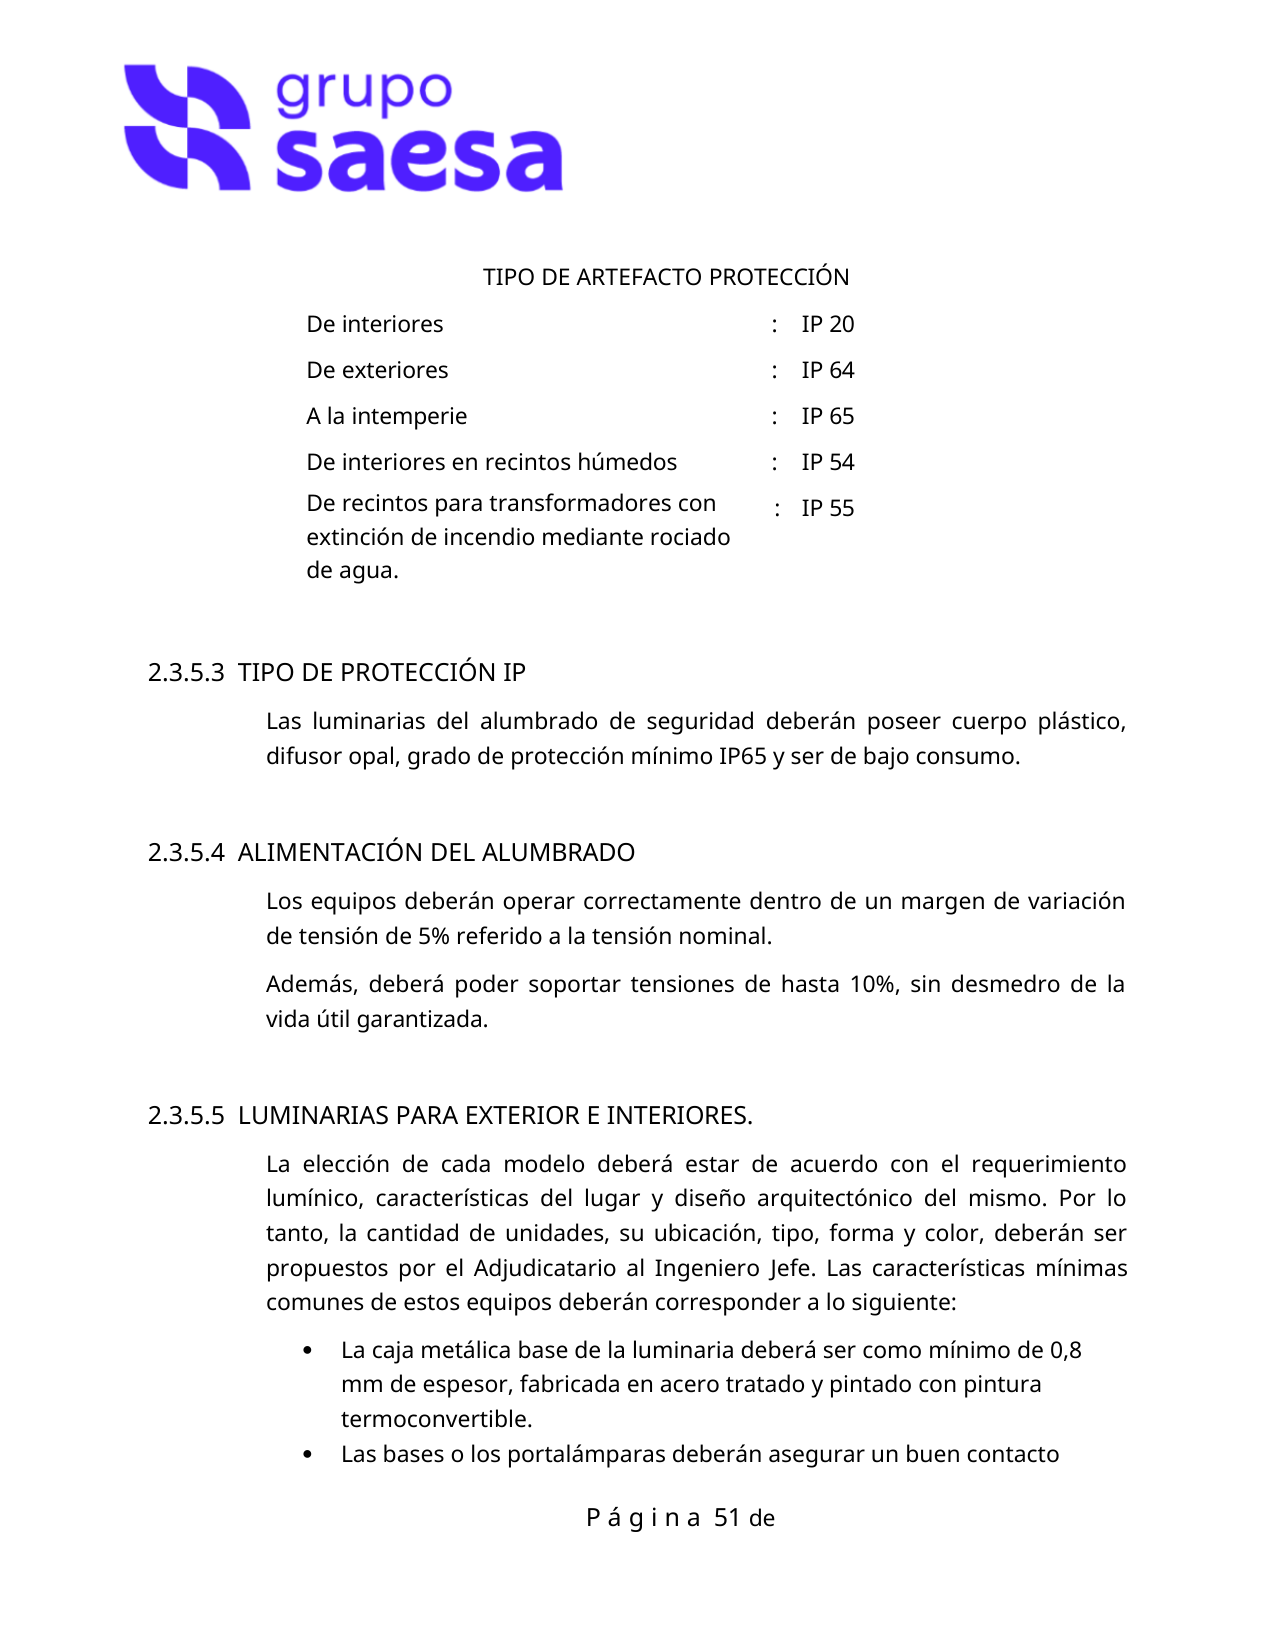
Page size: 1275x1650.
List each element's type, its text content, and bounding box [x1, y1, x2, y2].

table_cell : [761, 301, 793, 347]
text Además, deberá poder soportar tensiones de hasta 10%, sin desmedro de la vida útil garantizada. [266, 968, 1127, 1034]
table_cell IP 20 [793, 301, 857, 347]
table_cell De interiores en recintos húmedos [301, 439, 761, 485]
subtitle TIPO DE PROTECCIÓN IP [148, 655, 1162, 689]
table_cell : [761, 439, 793, 485]
list La caja metálica base de la luminaria deberá ser como mínimo de 0,8 mm de espesor, fabricada en acero tratado y pintado con pintura termoconvertible. [303, 1334, 1127, 1434]
table_cell A la intemperie [301, 393, 761, 439]
table_cell IP 65 [793, 393, 857, 439]
table_cell IP 64 [793, 347, 857, 393]
text Los equipos deberán operar correctamente dentro de un margen de variación de tensión de 5% referido a la tensión nominal. [266, 885, 1127, 951]
text La elección de cada modelo deberá estar de acuerdo con el requerimiento lumínico, características del lugar y diseño arquitectónico del mismo. Por lo tanto, la cantidad de unidades, su ubicación, tipo, forma y color, deberán ser propuestos por el Adjudicatario al Ingeniero Jefe. Las características mínimas comunes de estos equipos deberán corresponder a lo siguiente: [266, 1148, 1128, 1318]
table_cell De recintos para transformadores con extinción de incendio mediante rociado de agua. [301, 485, 761, 585]
table_cell De interiores [301, 301, 761, 347]
table_cell : [761, 393, 793, 439]
table_cell IP 55 [793, 485, 857, 585]
subtitle ALIMENTACIÓN DEL ALUMBRADO [148, 834, 1162, 869]
table_cell De exteriores [301, 347, 761, 393]
table_cell : [761, 485, 793, 585]
table_cell : [761, 347, 793, 393]
table_header TIPO DE ARTEFACTO PROTECCIÓN [301, 267, 857, 301]
subtitle LUMINARIAS PARA EXTERIOR E INTERIORES. [148, 1097, 1162, 1131]
picture [112, 55, 569, 196]
table_cell IP 54 [793, 439, 857, 485]
text Las luminarias del alumbrado de seguridad deberán poseer cuerpo plástico, difusor opal, grado de protección mínimo IP65 y ser de bajo consumo. [266, 705, 1127, 771]
